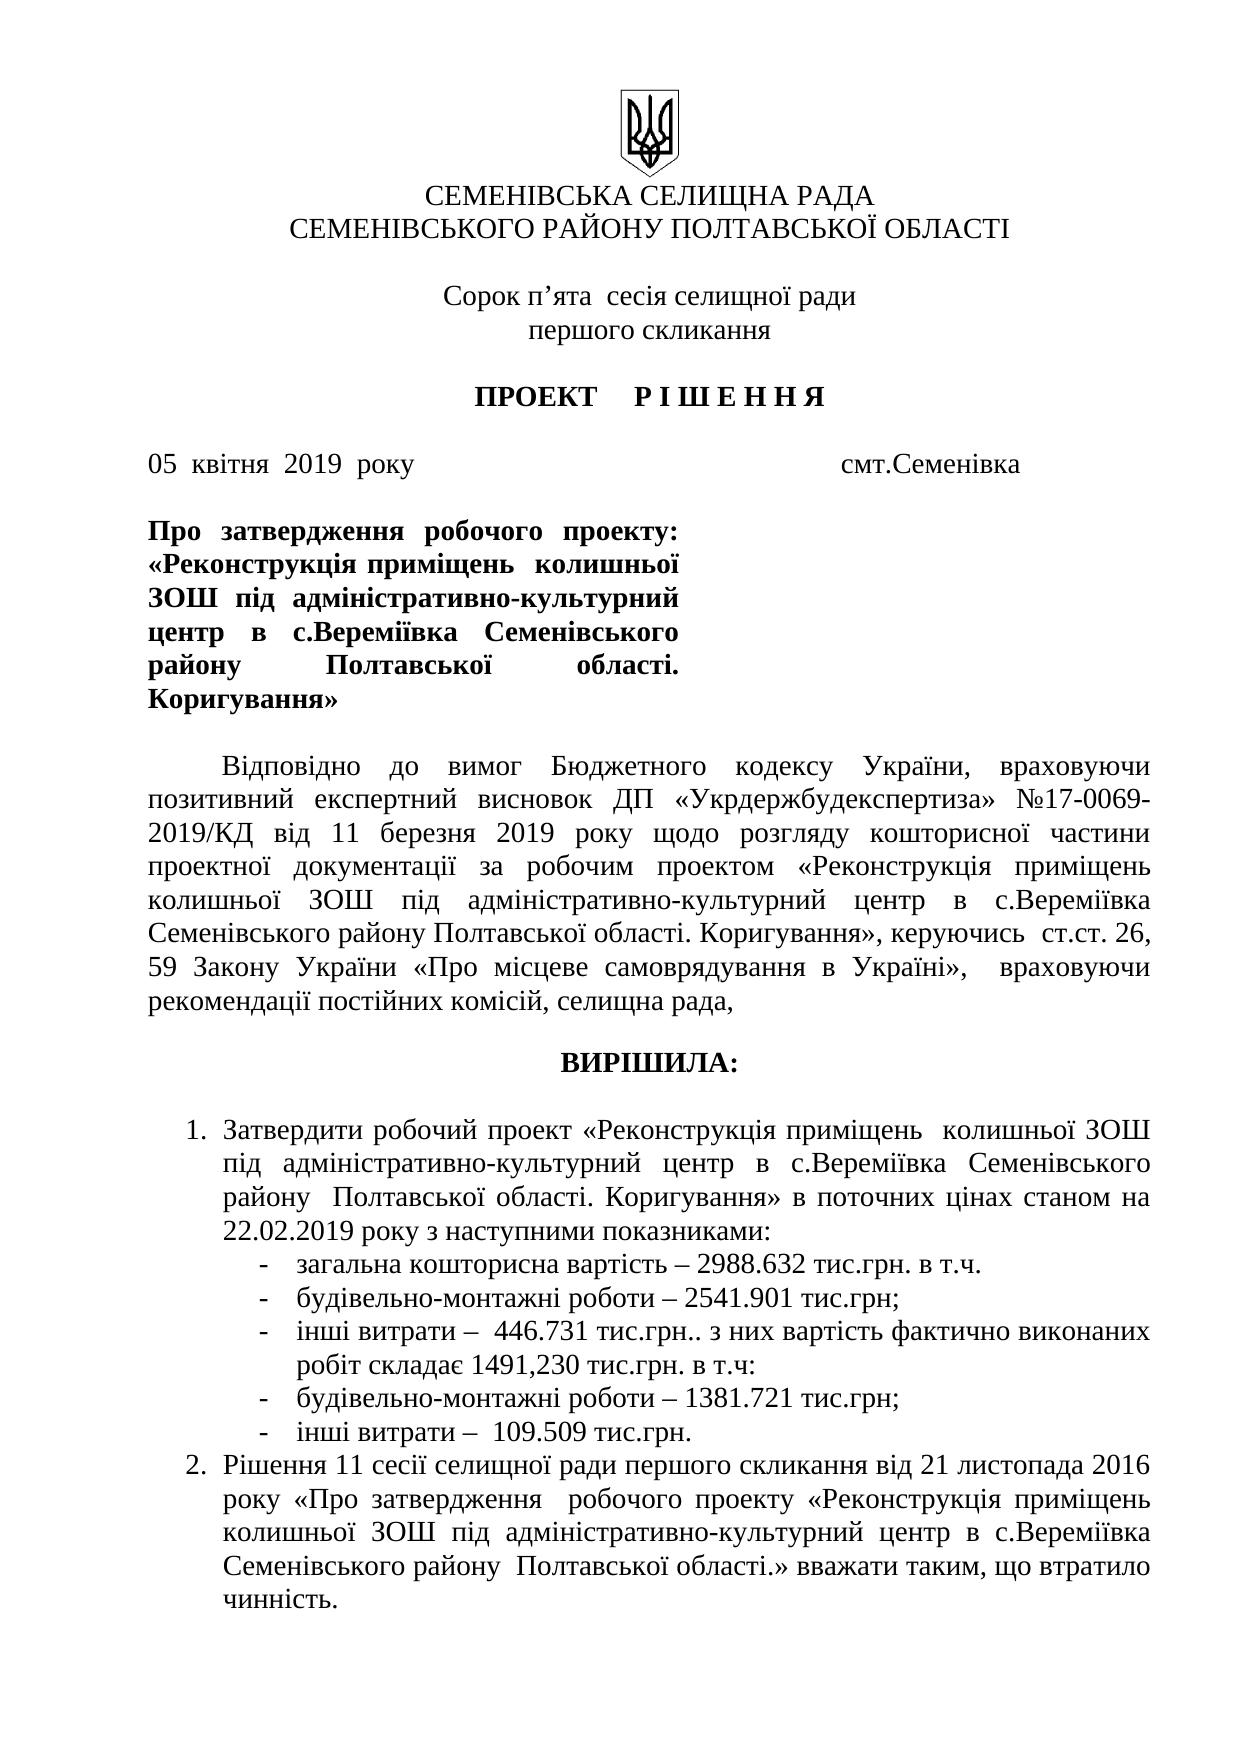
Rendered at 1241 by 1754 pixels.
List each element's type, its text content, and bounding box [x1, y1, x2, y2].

text Сорок п’ята сесія селищної ради [148, 278, 1152, 312]
text Про затвердження робочого проекту: «Реконструкція приміщень колишньої ЗОШ під адміністративно-культурний центр в с.Вереміївка Семенівського району Полтавської області. Коригування» [148, 513, 679, 714]
text СЕМЕНІВСЬКОГО РАЙОНУ ПОЛТАВСЬКОЇ ОБЛАСТІ [148, 211, 1152, 245]
list інші витрати – 446.731 тис.грн.. з них вартість фактично виконаних робіт складає 1491,230 тис.грн. в т.ч: [258, 1313, 1152, 1380]
text ВИРІШИЛА: [148, 1045, 1152, 1078]
text першого скликання [148, 312, 1152, 345]
list Затвердити робочий проект «Реконструкція приміщень колишньої ЗОШ під адміністративно-культурний центр в с.Вереміївка Семенівського району Полтавської області. Коригування» в поточних цінах станом на 22.02.2019 року з наступними показниками: [185, 1112, 1152, 1246]
text СЕМЕНІВСЬКА СЕЛИЩНА РАДА [148, 178, 1152, 211]
list інші витрати – 109.509 тис.грн. [258, 1414, 1152, 1447]
list будівельно-монтажні роботи – 2541.901 тис.грн; [258, 1280, 1152, 1313]
list загальна кошторисна вартість – 2988.632 тис.грн. в т.ч. [258, 1246, 1152, 1280]
list Рішення 11 сесії селищної ради першого скликання від 21 листопада 2016 року «Про затвердження робочого проекту «Реконструкція приміщень колишньої ЗОШ під адміністративно-культурний центр в с.Вереміївка Семенівського району Полтавської області.» вважати таким, що втратило чинність. [185, 1447, 1152, 1615]
text 05 квітня 2019 року смт.Семенівка [148, 446, 1152, 479]
text Відповідно до вимог Бюджетного кодексу України, враховуючи позитивний експертний висновок ДП «Укрдержбудекспертиза» №17-0069-2019/КД від 11 березня 2019 року щодо розгляду кошторисної частини проектної документації за робочим проектом «Реконструкція приміщень колишньої ЗОШ під адміністративно-культурний центр в с.Вереміївка Семенівського району Полтавської області. Коригування», керуючись ст.ст. 26, 59 Закону України «Про місцеве самоврядування в Україні», враховуючи рекомендації постійних комісій, селищна рада, [148, 748, 1152, 1016]
text ПРОЕКТ Р І Ш Е Н Н Я [148, 379, 1152, 412]
picture [619, 88, 680, 178]
list будівельно-монтажні роботи – 1381.721 тис.грн; [258, 1380, 1152, 1414]
